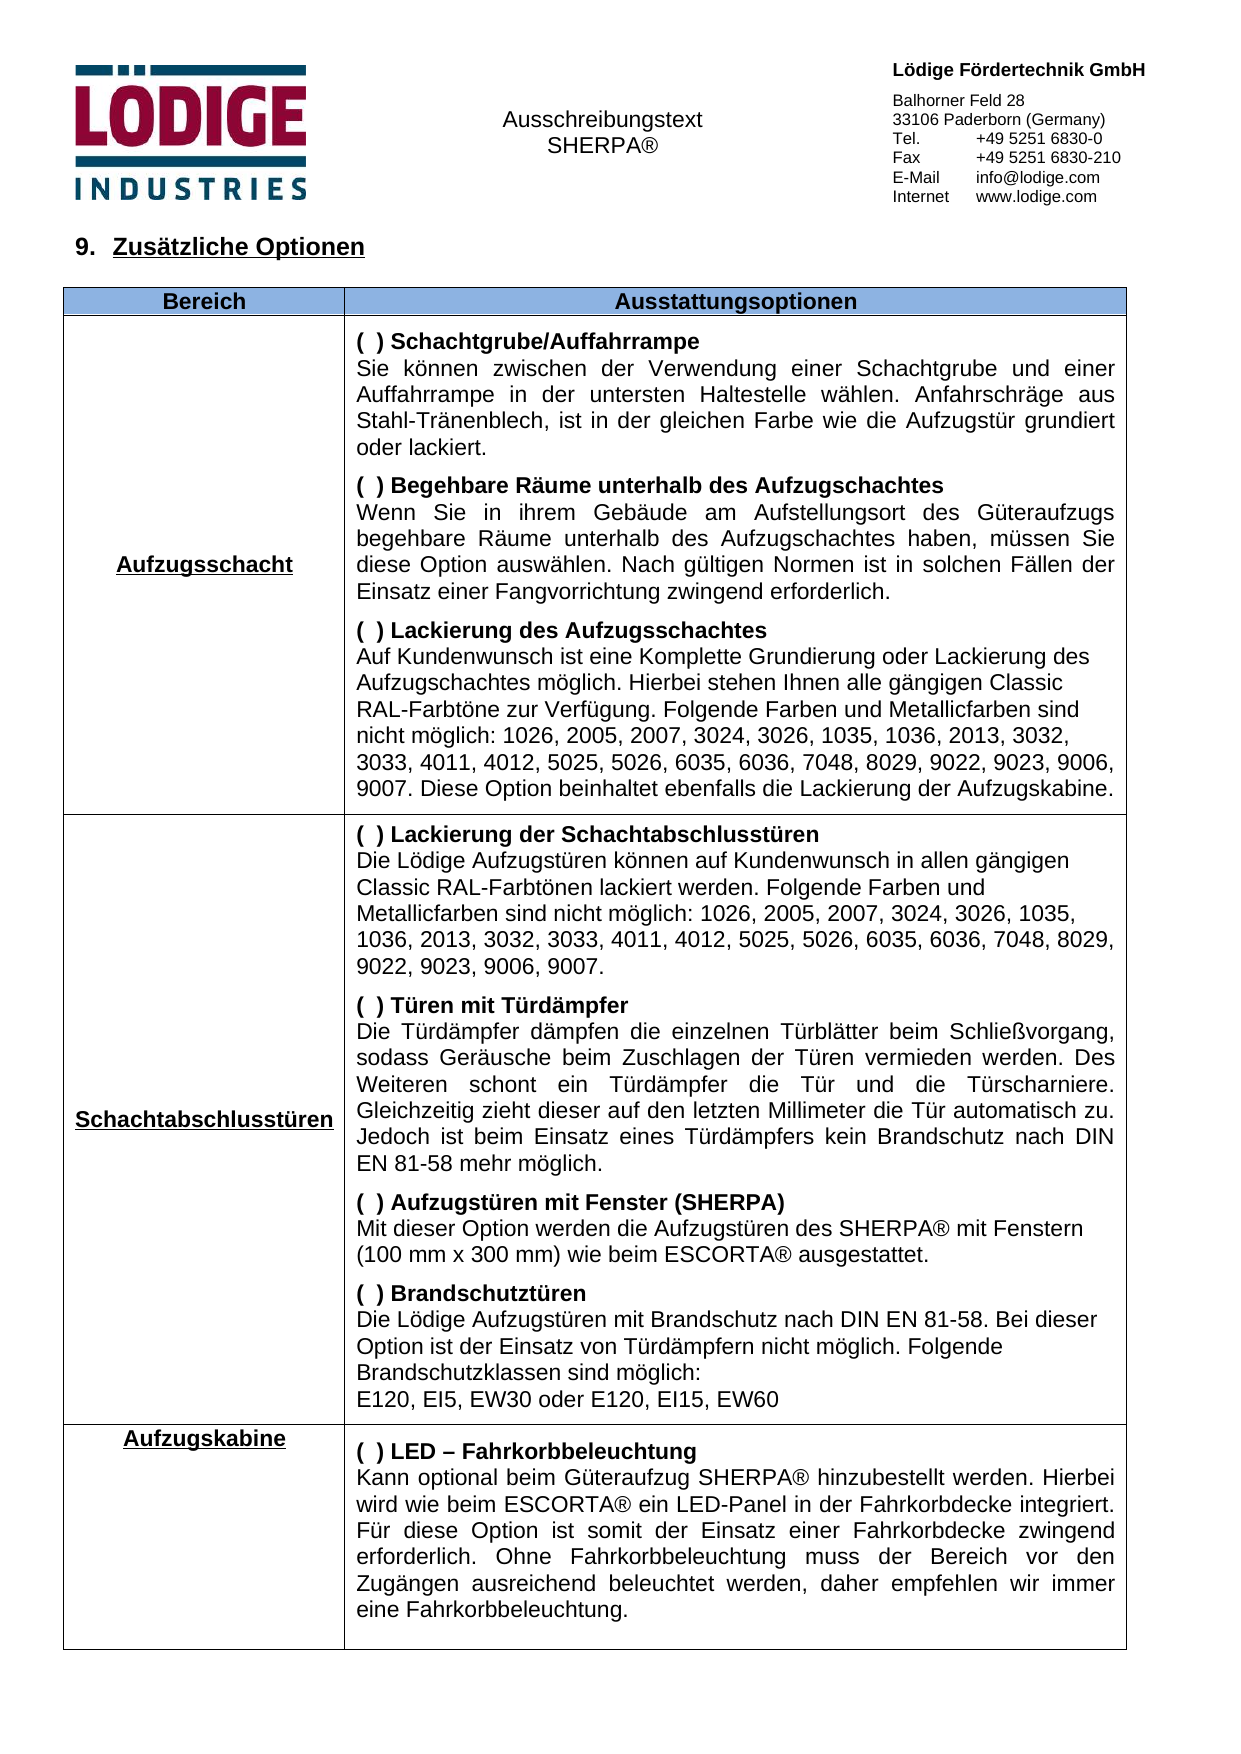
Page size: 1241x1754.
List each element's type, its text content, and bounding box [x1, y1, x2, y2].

table_cell Schachtabschlusstüren [64, 815, 344, 1424]
list Zusätzliche Optionen [75, 232, 1165, 261]
picture [96, 188, 105, 200]
picture [75, 65, 306, 157]
table_cell Aufzugskabine [64, 1425, 344, 1649]
table_cell Aufzugsschacht [64, 316, 344, 814]
table_header Ausstattungsoptionen [345, 288, 1126, 314]
table_header Bereich [64, 288, 344, 314]
picture [75, 166, 306, 200]
table_cell ( ) Lackierung der Schachtabschlusstüren Die Lödige Aufzugstüren können auf Kundenwunsch in allen gängigen Classic RAL-Farbtönen lackiert werden. Folgende Farben und Metallicfarben sind nicht möglich: 1026, 2005, 2007, 3024, 3026, 1035, 1036, 2013, 3032, 3033, 4011, 4012, 5025, 5026, 6035, 6036, 7048, 8029, 9022, 9023, 9006, 9007. ( ) Türen mit Türdämpfer Die Türdämpfer dämpfen die einzelnen Türblätter beim Schließvorgang, sodass Geräusche beim Zuschlagen der Türen vermieden werden. Des Weiteren schont ein Türdämpfer die Tür und die Türscharniere. Gleichzeitig zieht dieser auf den letzten Millimeter die Tür automatisch zu. Jedoch ist beim Einsatz eines Türdämpfers kein Brandschutz nach DIN EN 81-58 mehr möglich. ( ) Aufzugstüren mit Fenster (SHERPA) Mit dieser Option werden die Aufzugstüren des SHERPA® mit Fenstern (100 mm x 300 mm) wie beim ESCORTA® ausgestattet. ( ) Brandschutztüren Die Lödige Aufzugstüren mit Brandschutz nach DIN EN 81-58. Bei dieser Option ist der Einsatz von Türdämpfern nicht möglich. Folgende Brandschutzklassen sind möglich: E120, EI5, EW30 oder E120, EI15, EW60 [345, 815, 1126, 1424]
table_cell ( ) Schachtgrube/Auffahrrampe Sie können zwischen der Verwendung einer Schachtgrube und einer Auffahrrampe in der untersten Haltestelle wählen. Anfahrschräge aus Stahl-Tränenblech, ist in der gleichen Farbe wie die Aufzugstür grundiert oder lackiert. ( ) Begehbare Räume unterhalb des Aufzugschachtes Wenn Sie in ihrem Gebäude am Aufstellungsort des Güteraufzugs begehbare Räume unterhalb des Aufzugschachtes haben, müssen Sie diese Option auswählen. Nach gültigen Normen ist in solchen Fällen der Einsatz einer Fangvorrichtung zwingend erforderlich. ( ) Lackierung des Aufzugsschachtes Auf Kundenwunsch ist eine Komplette Grundierung oder Lackierung des Aufzugschachtes möglich. Hierbei stehen Ihnen alle gängigen Classic RAL-Farbtöne zur Verfügung. Folgende Farben und Metallicfarben sind nicht möglich: 1026, 2005, 2007, 3024, 3026, 1035, 1036, 2013, 3032, 3033, 4011, 4012, 5025, 5026, 6035, 6036, 7048, 8029, 9022, 9023, 9006, 9007. Diese Option beinhaltet ebenfalls die Lackierung der Aufzugskabine. [345, 316, 1126, 814]
